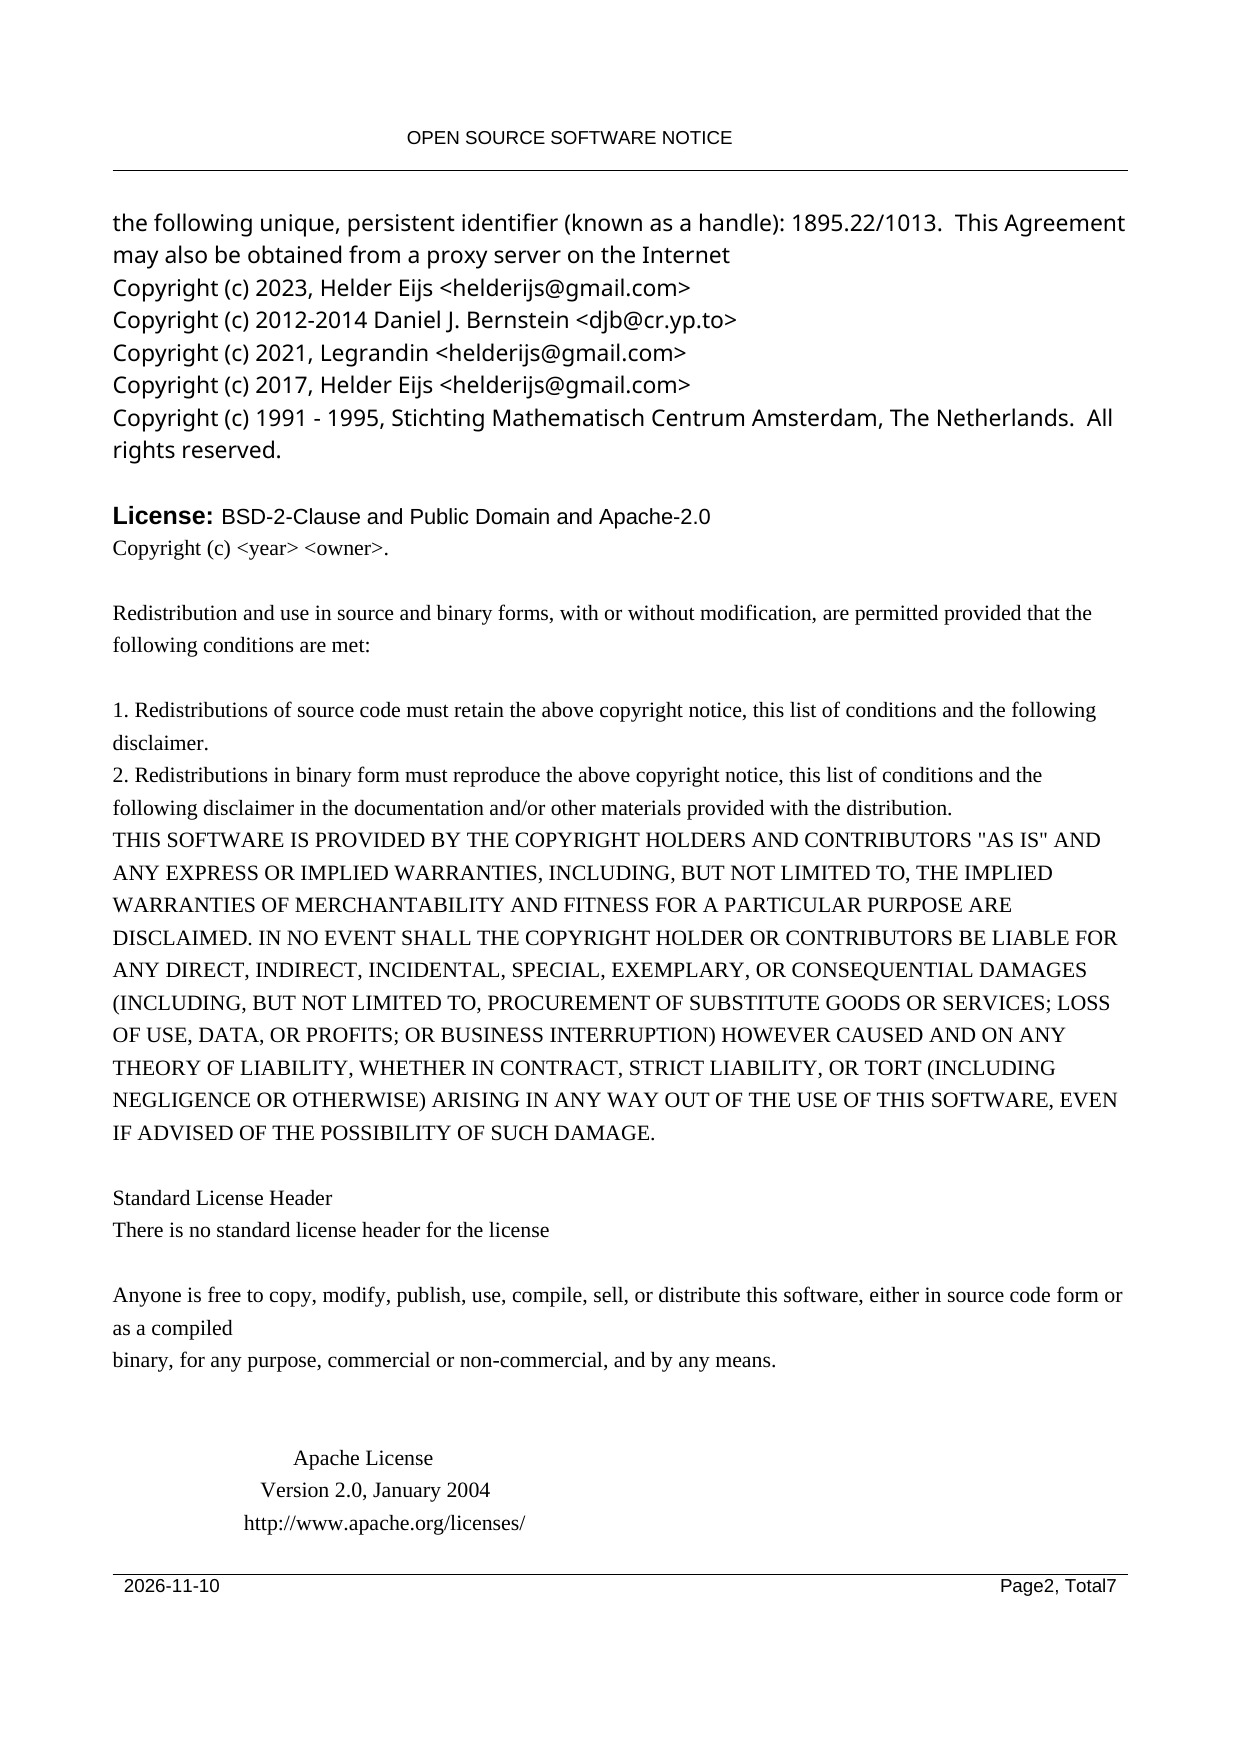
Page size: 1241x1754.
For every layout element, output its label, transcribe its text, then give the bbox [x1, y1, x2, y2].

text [112, 531, 1128, 1539]
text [112, 206, 1128, 499]
text License: BSD-2-Clause and Public Domain and Apache-2.0 [112, 499, 1128, 531]
